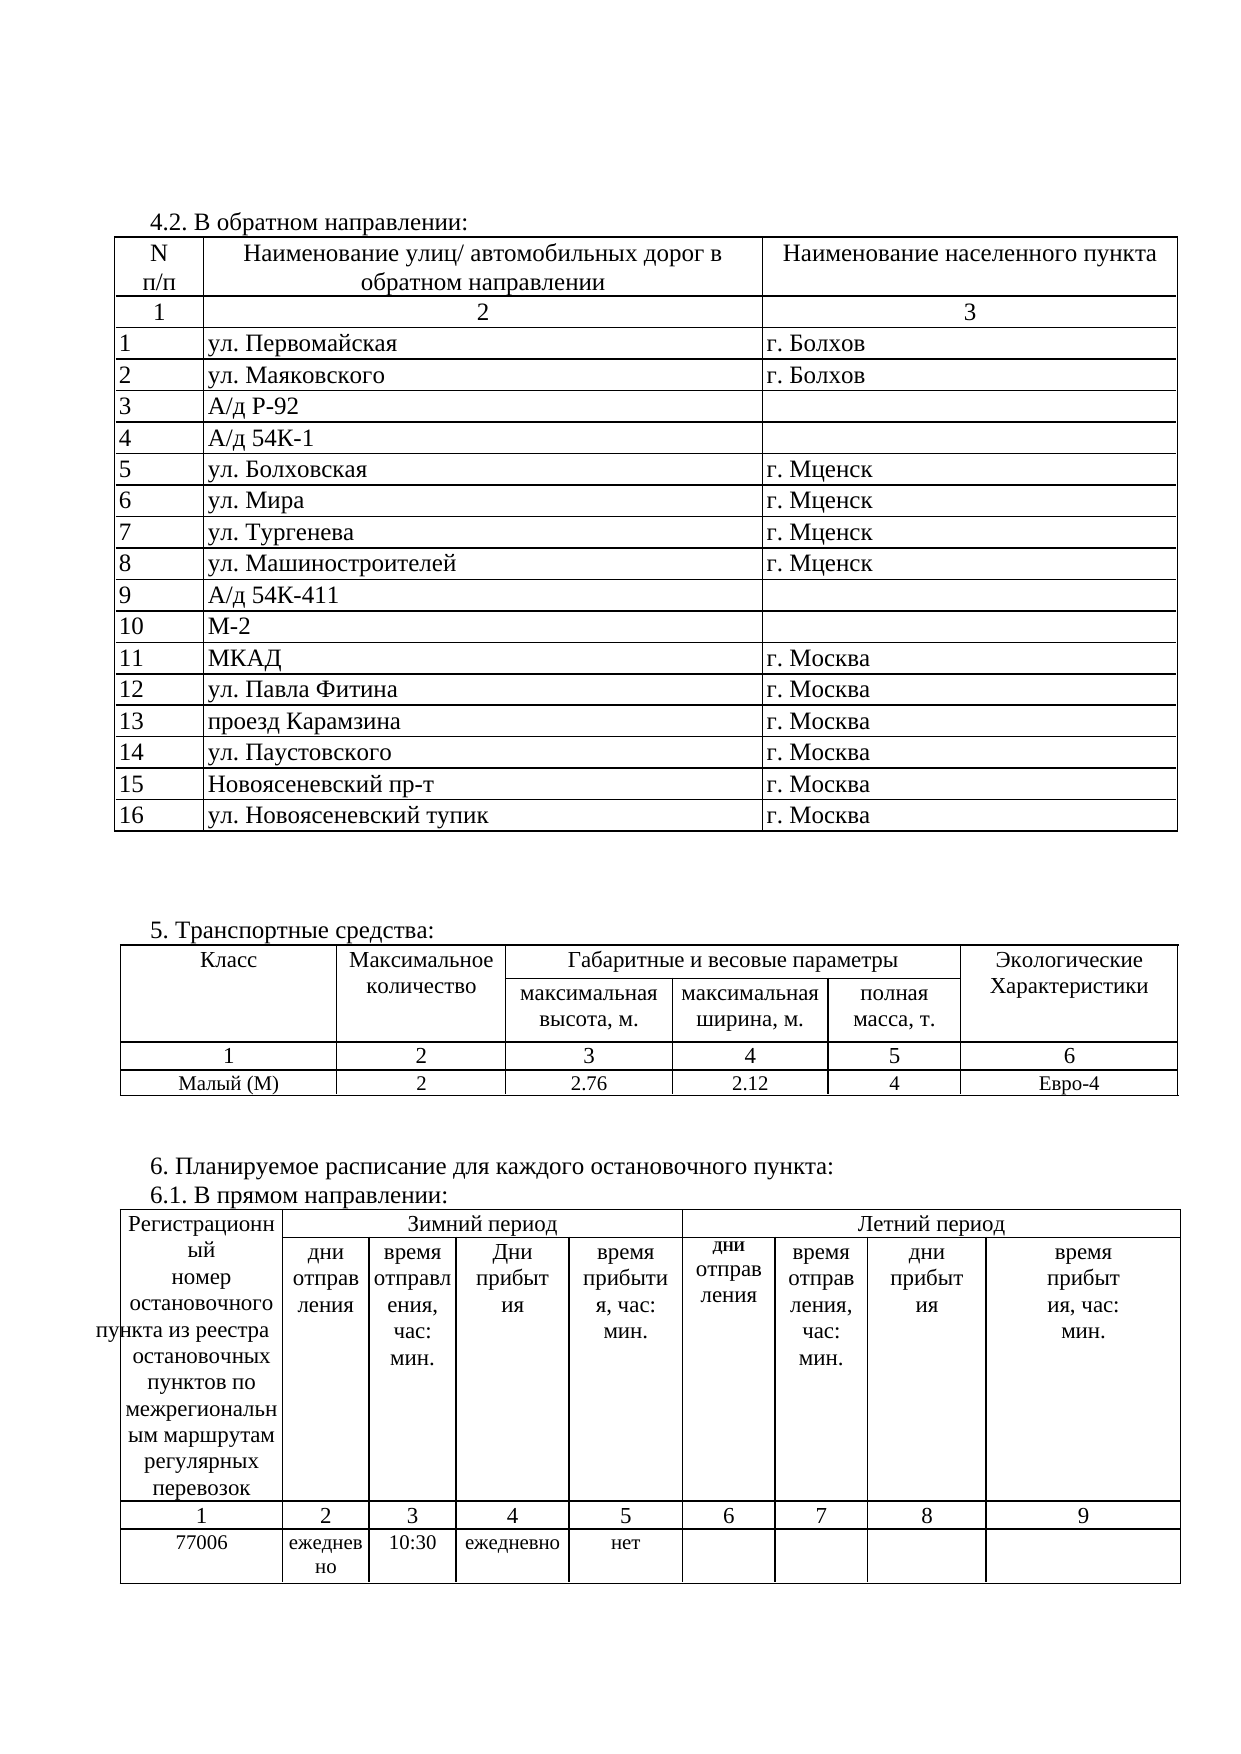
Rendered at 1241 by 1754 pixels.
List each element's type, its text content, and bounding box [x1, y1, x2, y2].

table_cell г. Москва [763, 767, 1177, 799]
table_cell 1 [115, 328, 203, 358]
table_cell 3 [370, 1502, 455, 1528]
table_cell 9 [987, 1502, 1180, 1528]
table_cell проезд Карамзина [204, 706, 762, 736]
table_cell 15 [115, 768, 203, 799]
table_cell [763, 390, 1177, 421]
table_cell 12 [115, 674, 203, 704]
table_cell А/д 54К-1 [204, 423, 762, 453]
table_cell 3 [115, 391, 203, 421]
table_cell ул. Машиностроителей [204, 549, 762, 578]
text 6.1. В прямом направлении: [150, 1180, 1090, 1209]
table_cell 10:30 [370, 1530, 455, 1582]
table_cell 2.12 [673, 1071, 827, 1094]
table_cell г. Москва [763, 704, 1177, 736]
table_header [121, 1210, 282, 1500]
table_cell Новоясеневский пр-т [204, 769, 762, 799]
table_cell дни отправ ления [283, 1238, 368, 1500]
table_cell А/д Р-92 [204, 391, 762, 421]
table_cell 4 [457, 1502, 568, 1528]
table_cell 6 [115, 485, 203, 516]
table_cell 5 [570, 1502, 682, 1528]
table_cell 14 [115, 737, 203, 767]
text 5. Транспортные средства: [150, 916, 1090, 944]
table_cell МКАД [204, 643, 762, 673]
table_cell 16 [115, 800, 203, 830]
table_header Наименование населенного пункта [763, 238, 1177, 295]
table_cell Евро-4 [961, 1071, 1177, 1094]
table_cell 77006 [121, 1530, 282, 1582]
table_header Максимальное количество [337, 946, 505, 1041]
table_header Зимний период [283, 1210, 682, 1237]
table_cell [987, 1530, 1180, 1582]
table_cell 2 [283, 1502, 368, 1528]
table_cell 2 [204, 297, 762, 327]
text 6. Планируемое расписание для каждого остановочного пункта: [150, 1151, 1090, 1180]
table_cell время прибыт ия, час: мин. [987, 1238, 1180, 1500]
table_cell максимальная высота, м. [506, 979, 672, 1041]
table_cell [868, 1530, 985, 1582]
table_cell ул. Маяковского [204, 360, 762, 390]
table_cell 1 [121, 1043, 336, 1069]
table_cell 6 [961, 1043, 1177, 1069]
table_cell ул. Новоясеневский тупик [204, 800, 762, 830]
table_cell г. Москва [763, 673, 1177, 704]
table_cell [763, 579, 1177, 610]
table_cell М-2 [204, 612, 762, 641]
table_header Класс [121, 946, 336, 1041]
table_cell г. Москва [763, 799, 1177, 830]
table_cell г. Москва [763, 641, 1177, 673]
table_cell 3 [506, 1043, 672, 1069]
table_cell максимальная ширина, м. [673, 979, 827, 1041]
table_cell 7 [115, 517, 203, 547]
table_cell г. Болхов [763, 358, 1177, 390]
table_cell 8 [868, 1502, 985, 1528]
table_cell 1 [121, 1502, 282, 1528]
table_cell ДНИ отправ ления [683, 1238, 774, 1500]
table_cell Дни прибыт ия [457, 1238, 568, 1500]
table_cell ул. Паустовского [204, 737, 762, 767]
table_cell А/д 54К-411 [204, 580, 762, 610]
table_cell ул. Первомайская [204, 328, 762, 358]
table_cell 4 [115, 422, 203, 453]
table_cell 3 [763, 295, 1177, 327]
table_cell 11 [115, 643, 203, 673]
table_cell Малый (М) [121, 1071, 336, 1094]
table_cell время отправл ения, час: мин. [370, 1238, 455, 1500]
table_cell 8 [115, 548, 203, 578]
table_cell г. Мценск [763, 484, 1177, 516]
table_cell ежедневно [457, 1530, 568, 1582]
table_header Летний период [683, 1210, 1180, 1237]
table_cell г. Болхов [763, 327, 1177, 358]
table_cell 4 [829, 1071, 960, 1094]
table_cell 9 [115, 580, 203, 610]
table_header N п/п [115, 238, 203, 295]
table_cell г. Мценск [763, 453, 1177, 484]
table_cell 7 [776, 1502, 867, 1528]
table_cell [763, 421, 1177, 453]
table_cell полная масса, т. [829, 979, 960, 1041]
table_cell 2 [337, 1043, 505, 1069]
table_cell ул. Болховская [204, 454, 762, 484]
table_cell время отправ ления, час: мин. [776, 1238, 867, 1500]
table_cell ул. Павла Фитина [204, 675, 762, 704]
table_cell 2 [337, 1071, 505, 1094]
table_header Наименование улиц/ автомобильных дорог в обратном направлении [204, 238, 762, 295]
text 4.2. В обратном направлении: [150, 207, 1090, 236]
table_cell 10 [115, 611, 203, 641]
table_header Экологические Характеристики [961, 946, 1177, 1041]
table_cell 1 [115, 296, 203, 327]
table_header Габаритные и весовые параметры [506, 946, 960, 978]
table_cell [763, 610, 1177, 641]
table_cell дни прибыт ия [868, 1238, 985, 1500]
table_cell 2.76 [506, 1071, 672, 1094]
table_cell 2 [115, 359, 203, 390]
table_cell [776, 1530, 867, 1582]
table_cell 13 [115, 705, 203, 736]
table_cell ежедневно [283, 1530, 368, 1582]
table_cell 4 [673, 1043, 827, 1069]
table_cell 5 [115, 454, 203, 484]
table_cell 6 [683, 1502, 774, 1528]
table_cell время прибыти я, час: мин. [570, 1238, 682, 1500]
table_cell нет [570, 1530, 682, 1582]
table_cell г. Мценск [763, 516, 1177, 547]
table_cell 5 [829, 1043, 960, 1069]
table_cell [683, 1530, 774, 1582]
table_cell ул. Мира [204, 486, 762, 516]
table_cell ул. Тургенева [204, 517, 762, 547]
table_cell г. Москва [763, 736, 1177, 767]
table_cell г. Мценск [763, 547, 1177, 578]
